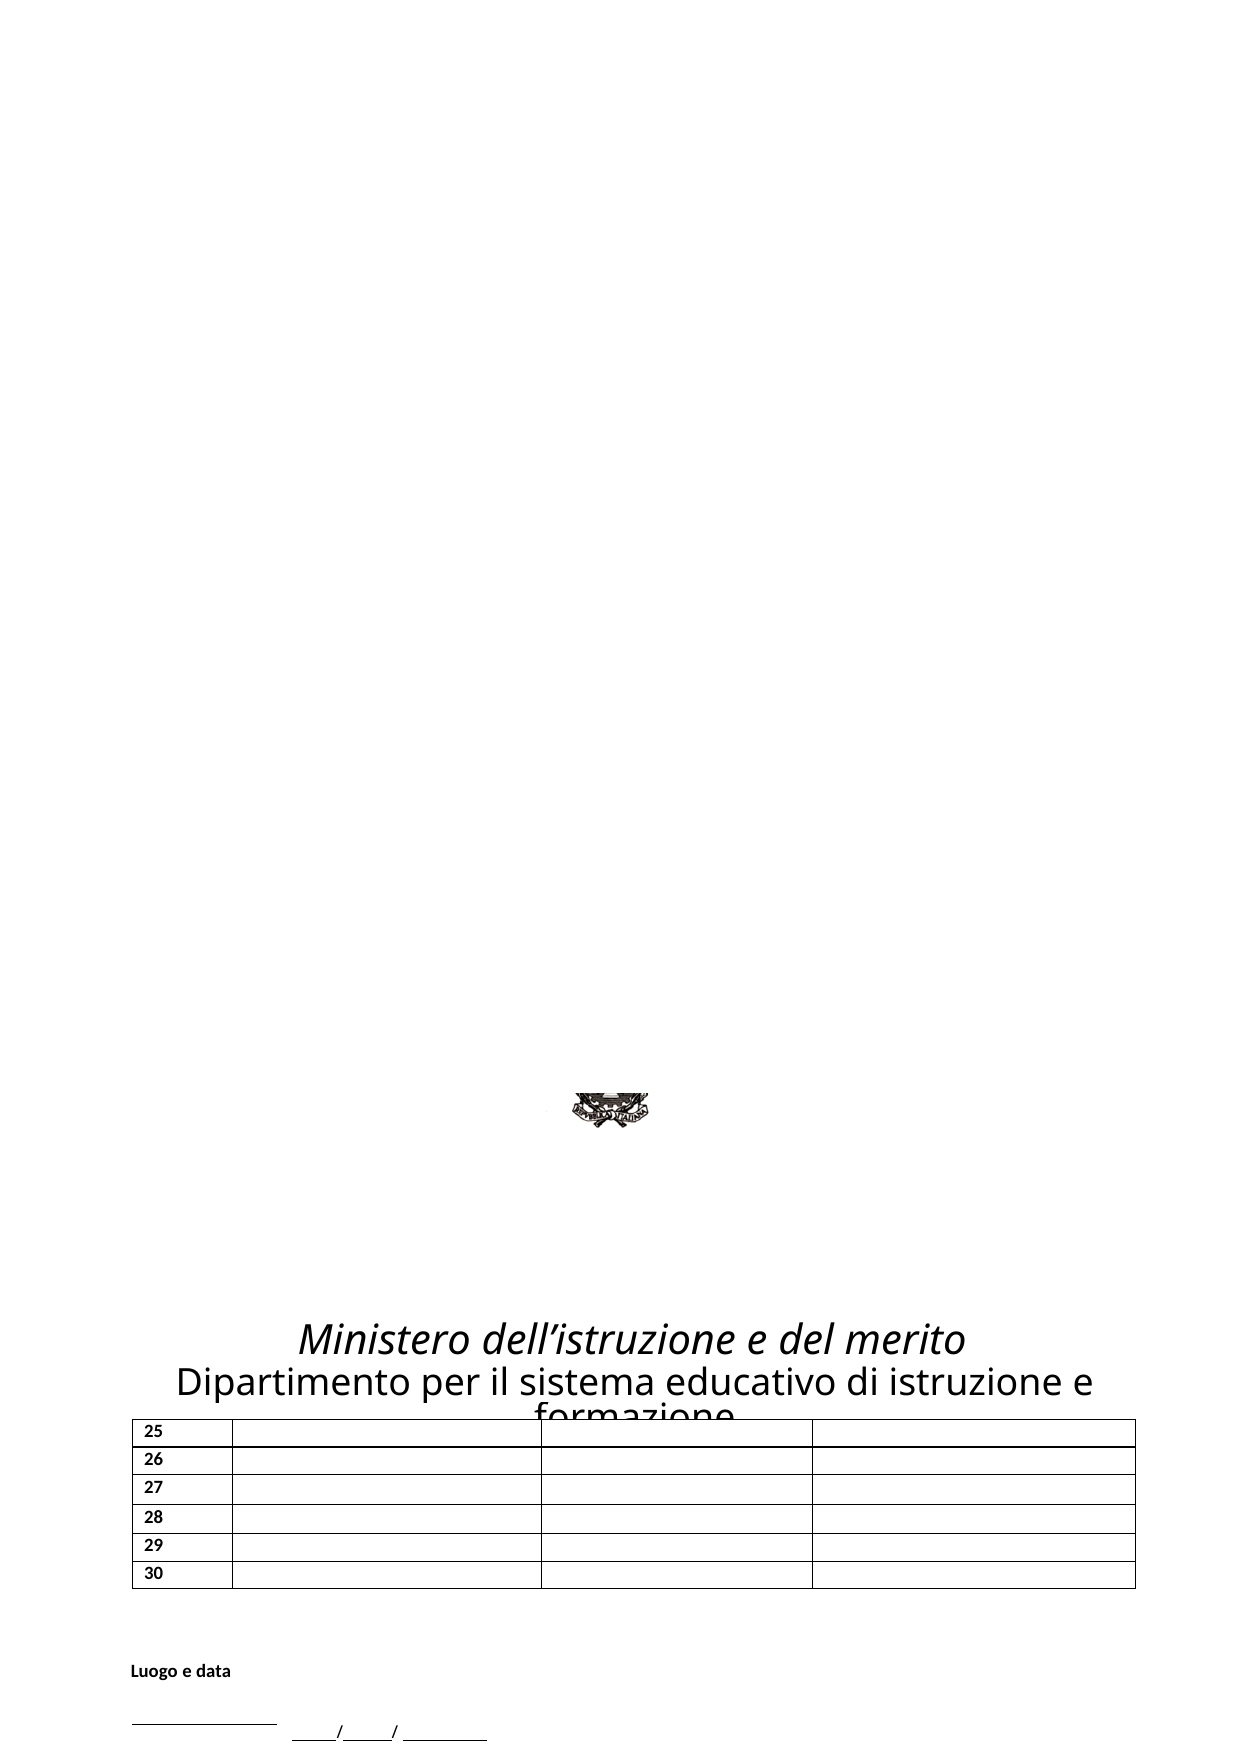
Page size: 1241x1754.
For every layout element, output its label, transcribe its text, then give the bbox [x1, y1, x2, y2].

table_header [542, 1420, 812, 1446]
table_cell [233, 1475, 541, 1504]
text Luogo e data [131, 1659, 276, 1682]
table_cell [233, 1505, 541, 1533]
table_cell 30 [133, 1562, 232, 1588]
table_cell 28 [133, 1505, 232, 1533]
table_cell [542, 1534, 812, 1561]
table_cell [542, 1448, 812, 1474]
table_cell [813, 1562, 1135, 1588]
table_cell 29 [133, 1534, 232, 1561]
table_cell [542, 1505, 812, 1533]
table_cell [813, 1505, 1135, 1533]
table_header 25 [133, 1420, 232, 1446]
table_header [233, 1420, 541, 1446]
table_cell [233, 1562, 541, 1588]
text / / [292, 1720, 1161, 1744]
table_cell [542, 1475, 812, 1504]
picture [546, 1093, 674, 1145]
table_header [813, 1420, 1135, 1446]
table_cell [233, 1534, 541, 1561]
table_cell 26 [133, 1448, 232, 1474]
table_cell [233, 1448, 541, 1474]
table_cell [542, 1562, 812, 1588]
table_cell 27 [133, 1475, 232, 1504]
table_cell [813, 1448, 1135, 1474]
table_cell [813, 1475, 1135, 1504]
table_cell [813, 1534, 1135, 1561]
